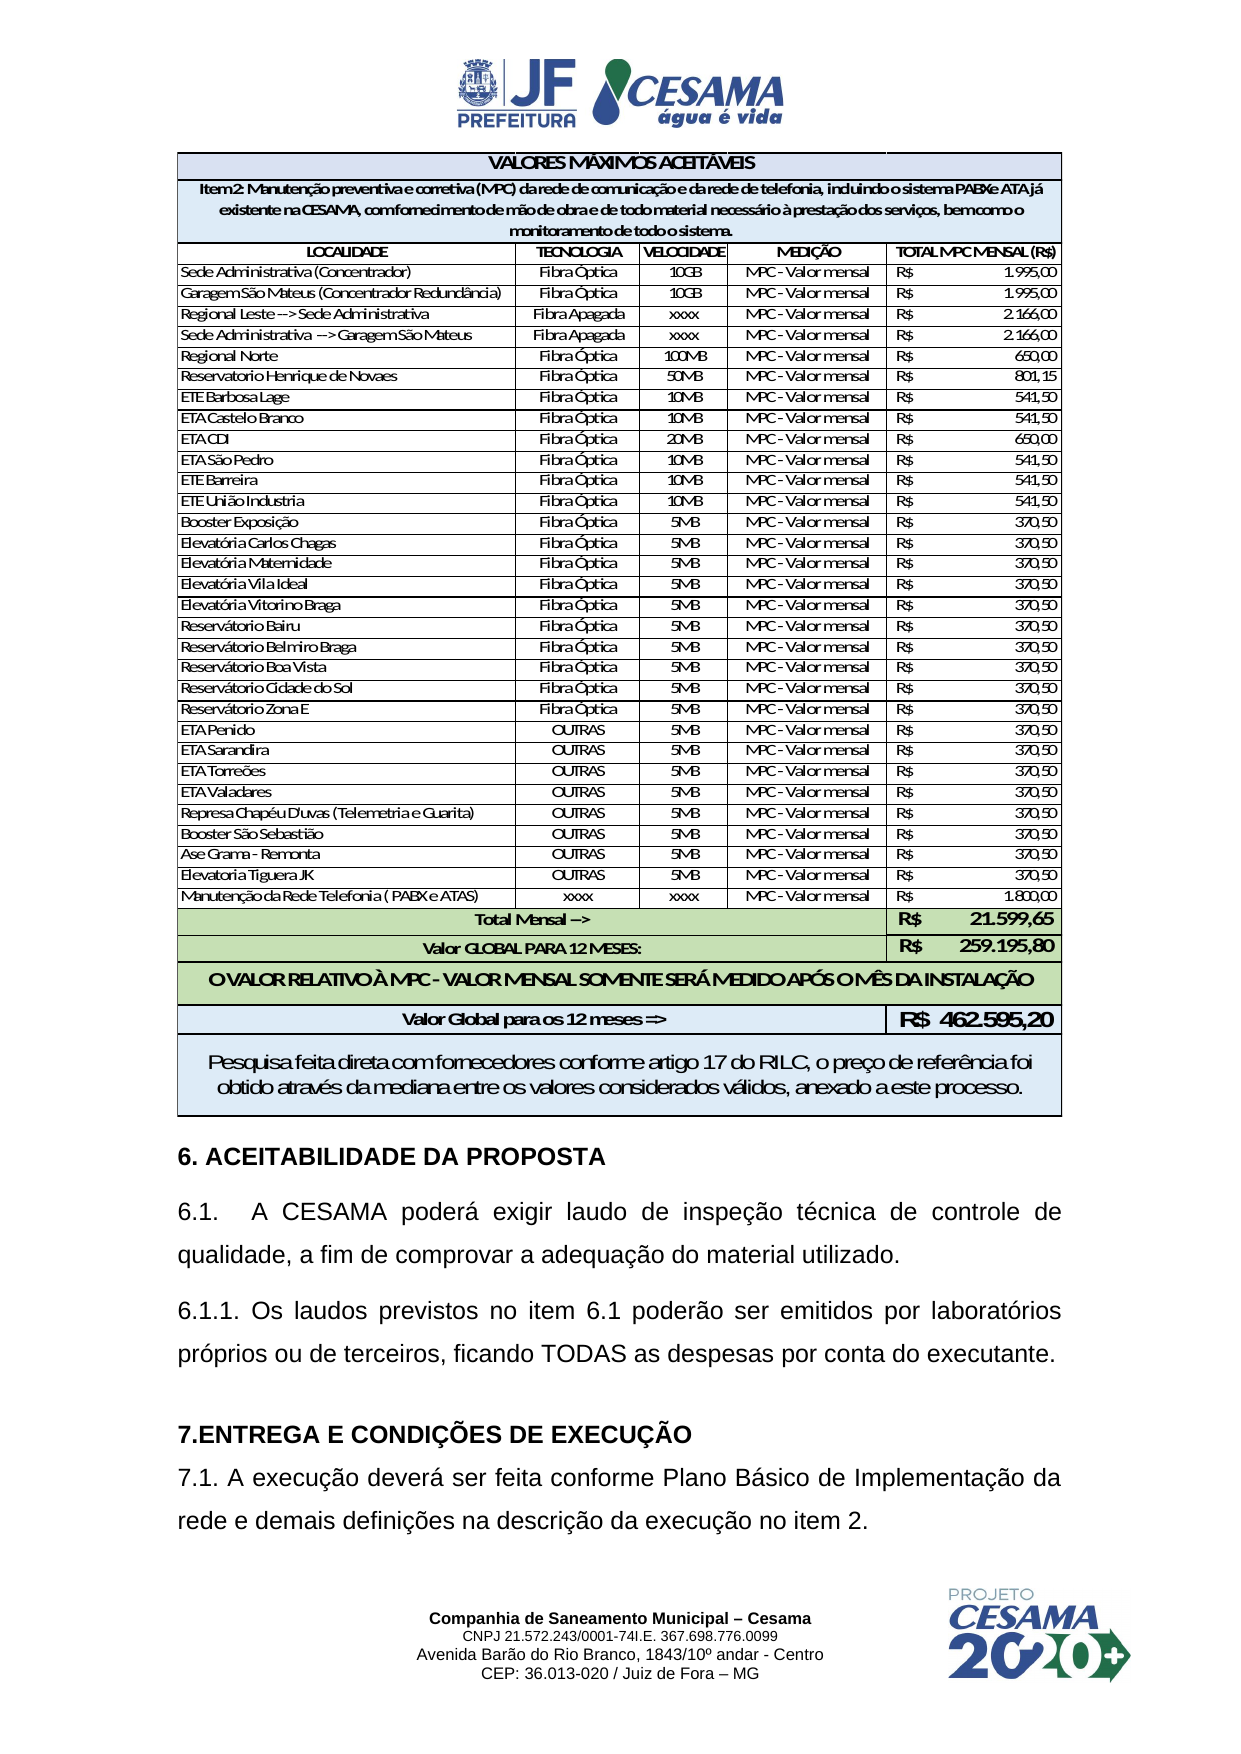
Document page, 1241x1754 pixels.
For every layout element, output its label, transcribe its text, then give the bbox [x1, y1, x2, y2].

text 7.ENTREGA E CONDIÇÕES DE EXECUÇÃO [177, 1419, 1063, 1448]
text 6. ACEITABILIDADE DA PROPOSTA [177, 1142, 1063, 1170]
picture [948, 1588, 1131, 1683]
text 7.1. A execução deverá ser feita conforme Plano Básico de Implementação da rede e demais definições na descrição da execução no item 2. [177, 1463, 1063, 1534]
picture [456, 59, 784, 128]
text 6.1. A CESAMA poderá exigir laudo de inspeção técnica de controle de qualidade, a fim de comprovar a adequação do material utilizado. [177, 1197, 1063, 1269]
text 6.1.1. Os laudos previstos no item 6.1 poderão ser emitidos por laboratórios próprios ou de terceiros, ficando TODAS as despesas por conta do executante. [177, 1296, 1063, 1368]
